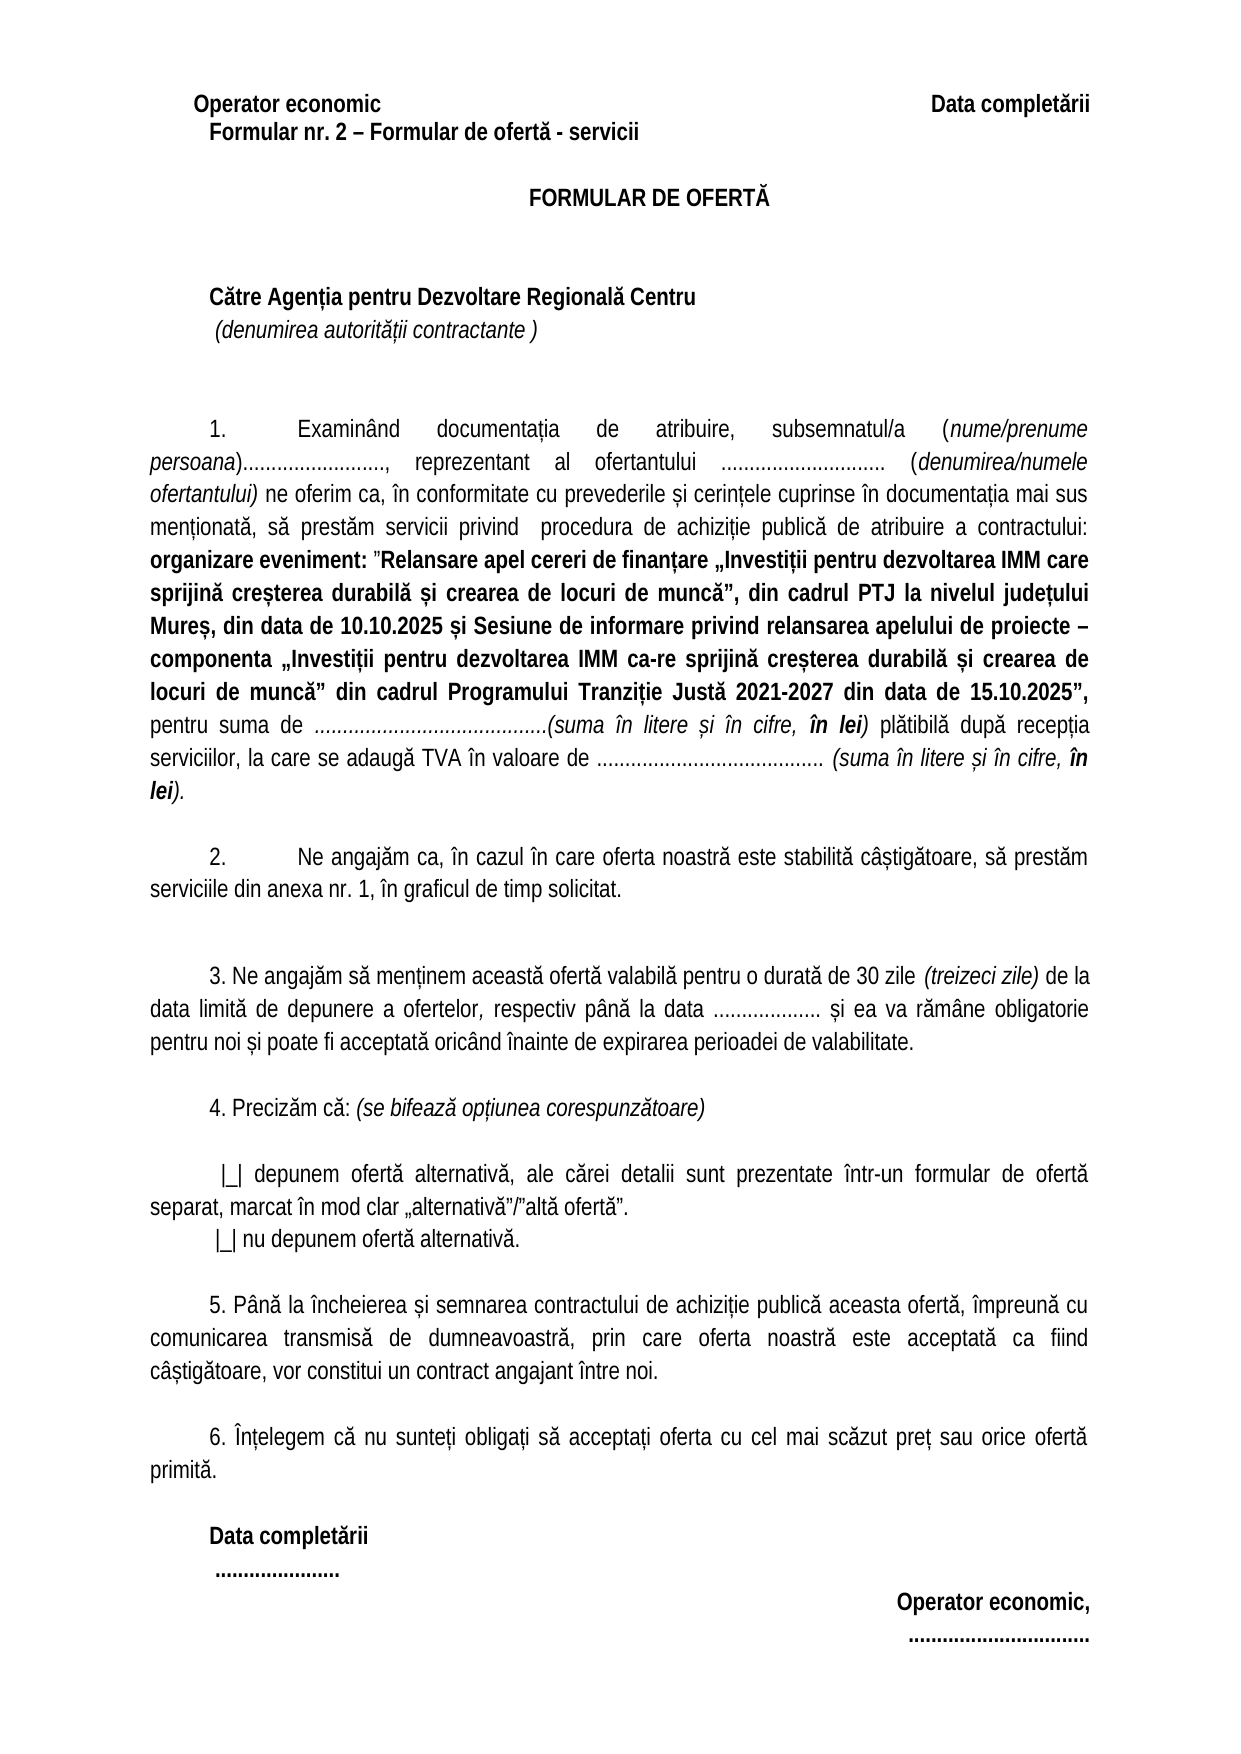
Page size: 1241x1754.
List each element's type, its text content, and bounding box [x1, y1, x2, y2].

text ................................ [150, 1619, 1090, 1648]
text |_| depunem ofertă alternativă, ale cărei detalii sunt prezentate într-un formular de ofertă separat, marcat în mod clar „alternativă”/”altă ofertă”. [150, 1158, 1090, 1220]
text Operator economic Data completării [150, 89, 1090, 117]
text Operator economic, [150, 1586, 1090, 1615]
text FORMULAR DE OFERTĂ [150, 183, 1090, 212]
text 4. Precizăm că: (se bifează opțiunea corespunzătoare) [150, 1093, 1090, 1121]
text Formular nr. 2 – Formular de ofertă - servicii [150, 117, 1090, 146]
text (denumirea autorității contractante ) [150, 315, 1090, 343]
list Ne angajăm ca, în cazul în care oferta noastră este stabilită câștigătoare, să prestăm serviciile din anexa nr. 1, în graficul de timp solicitat. [150, 841, 1090, 903]
list Examinând documentația de atribuire, subsemnatul/a (nume/prenume persoana)........................., reprezentant al ofertantului ............................. (denumirea/numele ofertantului) ne oferim ca, în conformitate cu prevederile și cerințele cuprinse în documentația mai sus menționată, să prestăm servicii privind procedura de achiziție publică de atribuire a contractului: organizare eveniment: ”Relansare apel cereri de finanțare „Investiții pentru dezvoltarea IMM care sprijină creșterea durabilă și crearea de locuri de muncă”, din cadrul PTJ la nivelul județului Mureș, din data de 10.10.2025 și Sesiune de informare privind relansarea apelului de proiecte – componenta „Investiții pentru dezvoltarea IMM ca-re sprijină creșterea durabilă și crearea de locuri de muncă” din cadrul Programului Tranziție Justă 2021-2027 din data de 15.10.2025”, pentru suma de .........................................(suma în litere și în cifre, în lei) plătibilă după recepția serviciilor, la care se adaugă TVA în valoare de ........................................ (suma în litere și în cifre, în lei). [150, 413, 1090, 804]
text Data completării [150, 1521, 1090, 1549]
text |_| nu depunem ofertă alternativă. [150, 1224, 1090, 1253]
text 3. Ne angajăm să menținem această ofertă valabilă pentru o durată de 30 zile (treizeci zile) de la data limită de depunere a ofertelor, respectiv până la data ................... și ea va rămâne obligatorie pentru noi și poate fi acceptată oricând înainte de expirarea perioadei de valabilitate. [150, 961, 1090, 1056]
text Către Agenția pentru Dezvoltare Regională Centru [150, 282, 1090, 311]
text 6. Înțelegem că nu sunteți obligați să acceptați oferta cu cel mai scăzut preț sau orice ofertă primită. [150, 1422, 1090, 1483]
text ...................... [150, 1553, 1090, 1582]
text 5. Până la încheierea și semnarea contractului de achiziție publică aceasta ofertă, împreună cu comunicarea transmisă de dumneavoastră, prin care oferta noastră este acceptată ca fiind câștigătoare, vor constitui un contract angajant între noi. [150, 1290, 1090, 1385]
